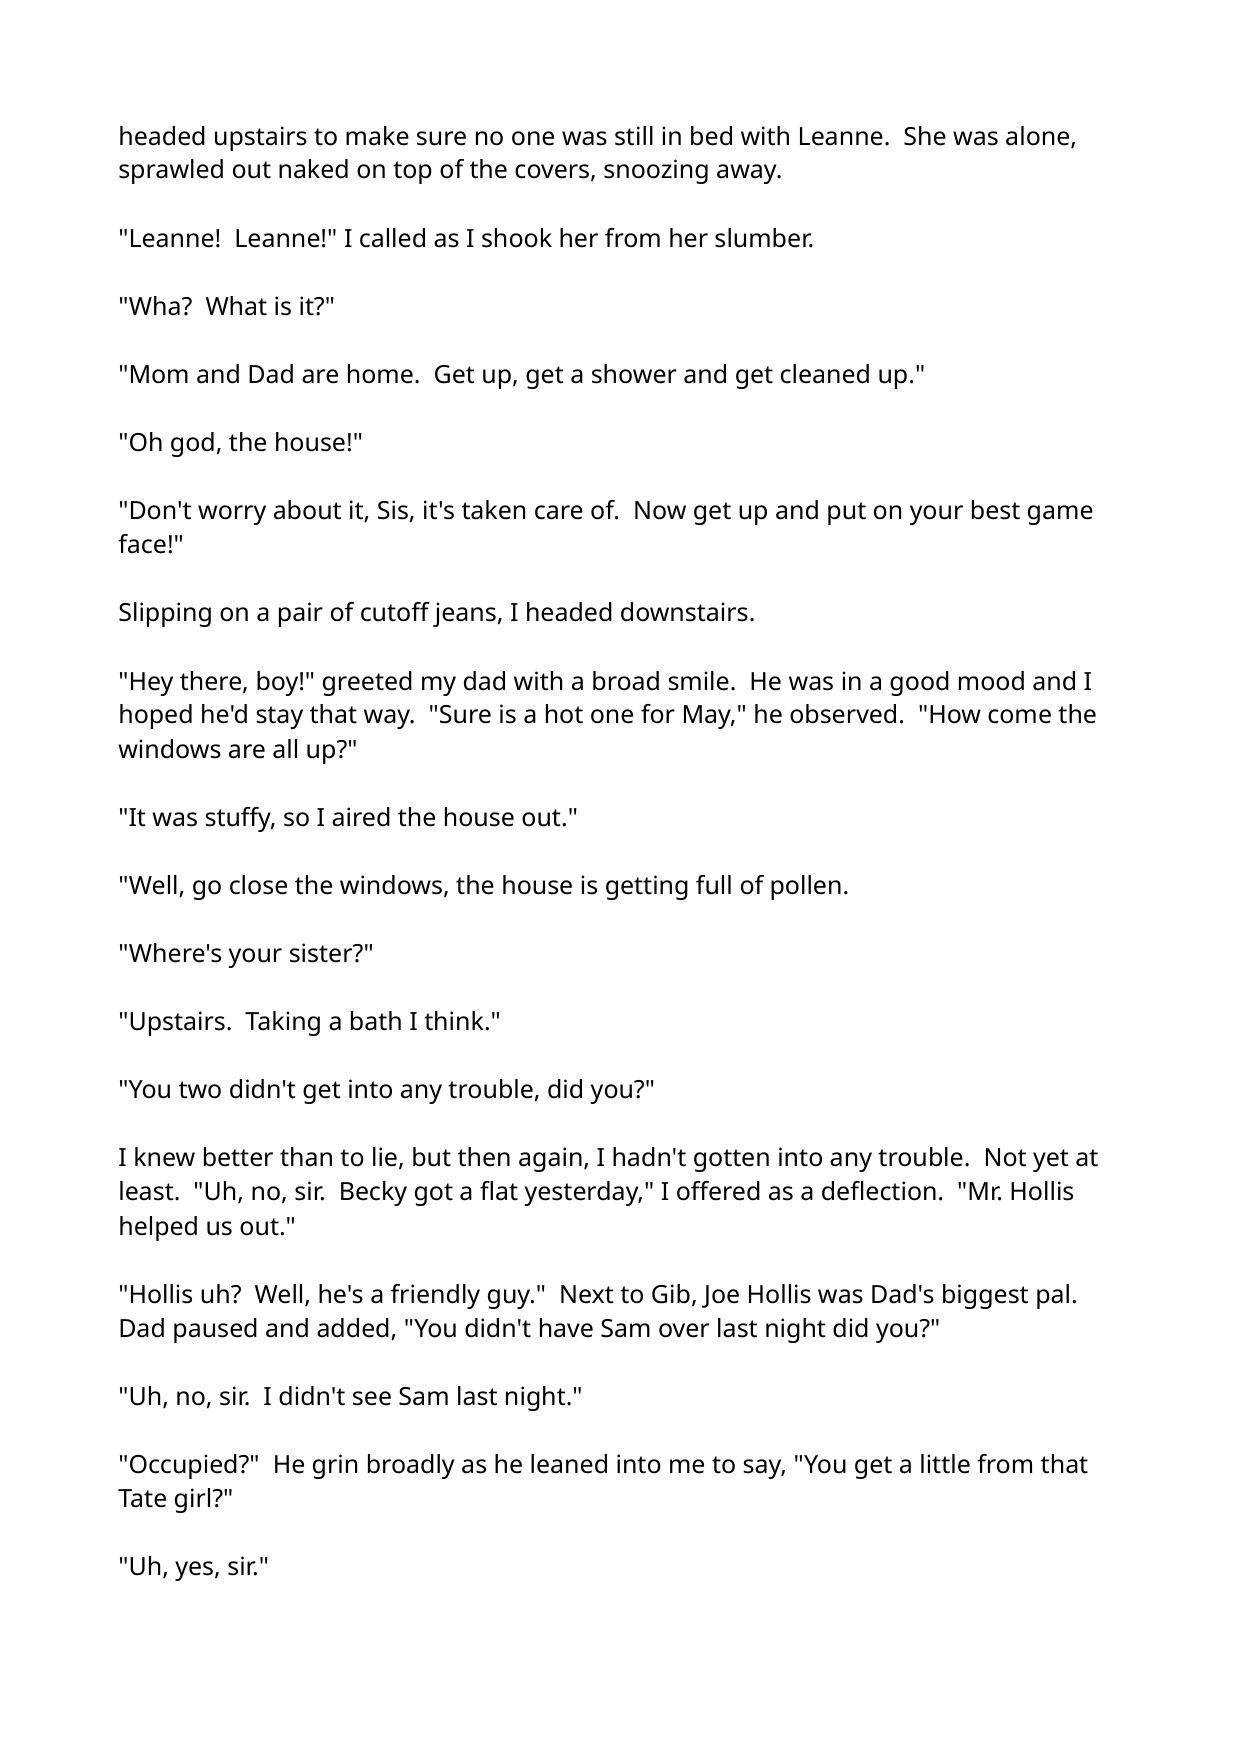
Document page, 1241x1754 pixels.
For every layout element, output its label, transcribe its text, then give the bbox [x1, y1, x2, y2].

text "Where's your sister?" [118, 936, 1122, 970]
text "Uh, yes, sir." [118, 1549, 1122, 1583]
text Slipping on a pair of cutoff jeans, I headed downstairs. [118, 595, 1122, 629]
text "Uh, no, sir. I didn't see Sam last night." [118, 1378, 1122, 1412]
text "Upstairs. Taking a bath I think." [118, 1004, 1122, 1038]
text "Hey there, boy!" greeted my dad with a broad smile. He was in a good mood and I hoped he'd stay that way. "Sure is a hot one for May," he observed. "How come the windows are all up?" [118, 663, 1122, 765]
text "Leanne! Leanne!" I called as I shook her from her slumber. [118, 220, 1122, 254]
text "Don't worry about it, Sis, it's taken care of. Now get up and put on your best game face!" [118, 493, 1122, 561]
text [118, 118, 1122, 186]
text "Occupied?" He grin broadly as he leaned into me to say, "You get a little from that Tate girl?" [118, 1447, 1122, 1515]
text "It was stuffy, so I aired the house out." [118, 799, 1122, 833]
text "Hollis uh? Well, he's a friendly guy." Next to Gib, Joe Hollis was Dad's biggest pal. Dad paused and added, "You didn't have Sam over last night did you?" [118, 1276, 1122, 1344]
text "You two didn't get into any trouble, did you?" [118, 1072, 1122, 1106]
text "Mom and Dad are home. Get up, get a shower and get cleaned up." [118, 357, 1122, 391]
text I knew better than to lie, but then again, I hadn't gotten into any trouble. Not yet at least. "Uh, no, sir. Becky got a flat yesterday," I offered as a deflection. "Mr. Hollis helped us out." [118, 1140, 1122, 1242]
text "Well, go close the windows, the house is getting full of pollen. [118, 867, 1122, 902]
text "Oh god, the house!" [118, 425, 1122, 459]
text "Wha? What is it?" [118, 288, 1122, 322]
